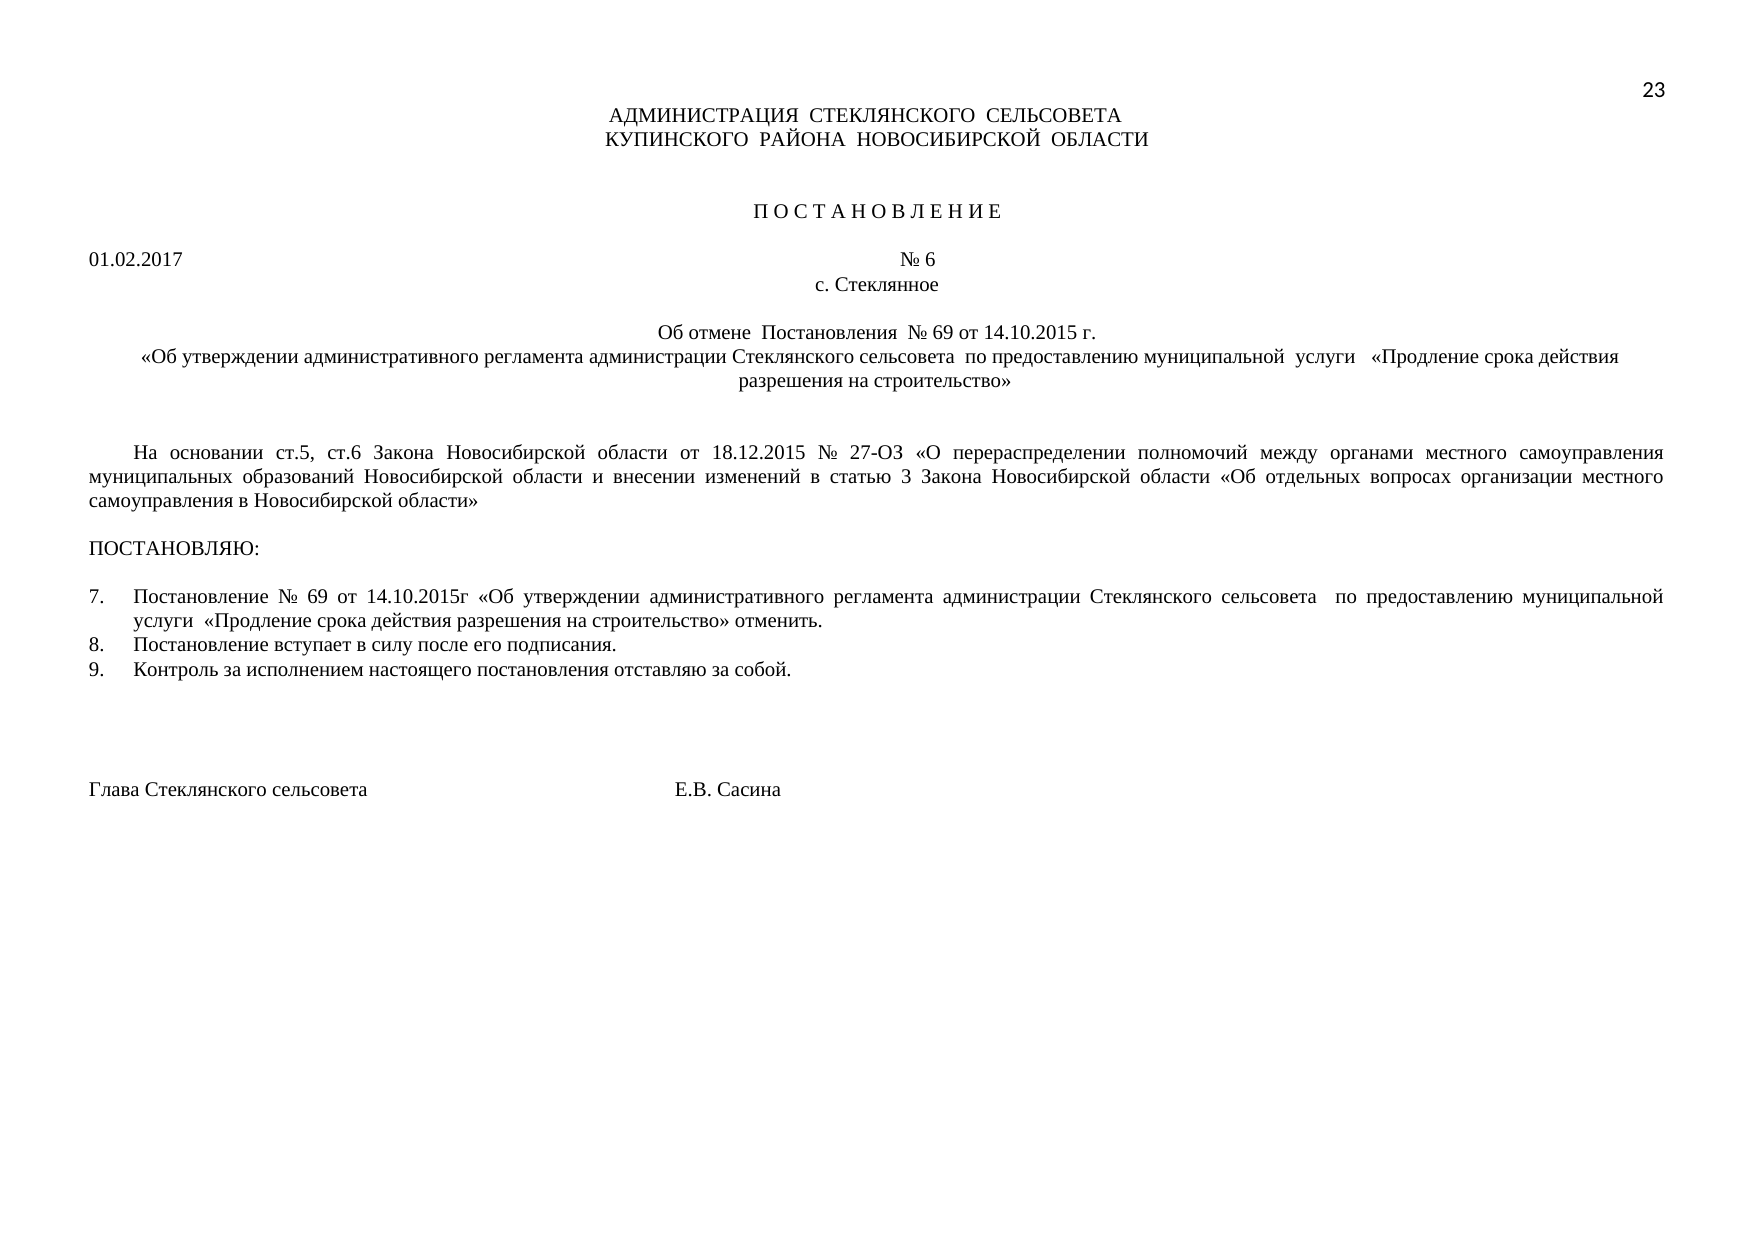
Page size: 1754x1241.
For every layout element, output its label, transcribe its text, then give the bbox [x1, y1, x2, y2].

text ПОСТАНОВЛЯЮ: [89, 536, 1665, 560]
text КУПИНСКОГО РАЙОНА НОВОСИБИРСКОЙ ОБЛАСТИ [89, 127, 1665, 151]
text Глава Стеклянского сельсовета Е.В. Сасина [89, 777, 1665, 801]
text Об отмене Постановления № 69 от 14.10.2015 г. [89, 319, 1665, 344]
text АДМИНИСТРАЦИЯ СТЕКЛЯНСКОГО СЕЛЬСОВЕТА [89, 103, 1665, 127]
list Постановление № 69 от 14.10.2015г «Об утверждении административного регламента администрации Стеклянского сельсовета по предоставлению муниципальной услуги «Продление срока действия разрешения на строительство» отменить. [89, 584, 1665, 632]
list Постановление вступает в силу после его подписания. [89, 632, 1665, 656]
subtitle «Об утверждении административного регламента администрации Стеклянского сельсовета по предоставлению муниципальной услуги «Продление срока действия разрешения на строительство» [89, 344, 1661, 392]
text 01.02.2017 № 6 [89, 247, 1665, 271]
text с. Стеклянное [89, 271, 1665, 296]
list Контроль за исполнением настоящего постановления отставляю за собой. [89, 656, 1665, 681]
text П О С Т А Н О В Л Е Н И Е [89, 199, 1665, 223]
text На основании ст.5, ст.6 Закона Новосибирской области от 18.12.2015 № 27-ОЗ «О перераспределении полномочий между органами местного самоуправления муниципальных образований Новосибирской области и внесении изменений в статью 3 Закона Новосибирской области «Об отдельных вопросах организации местного самоуправления в Новосибирской области» [89, 440, 1665, 512]
